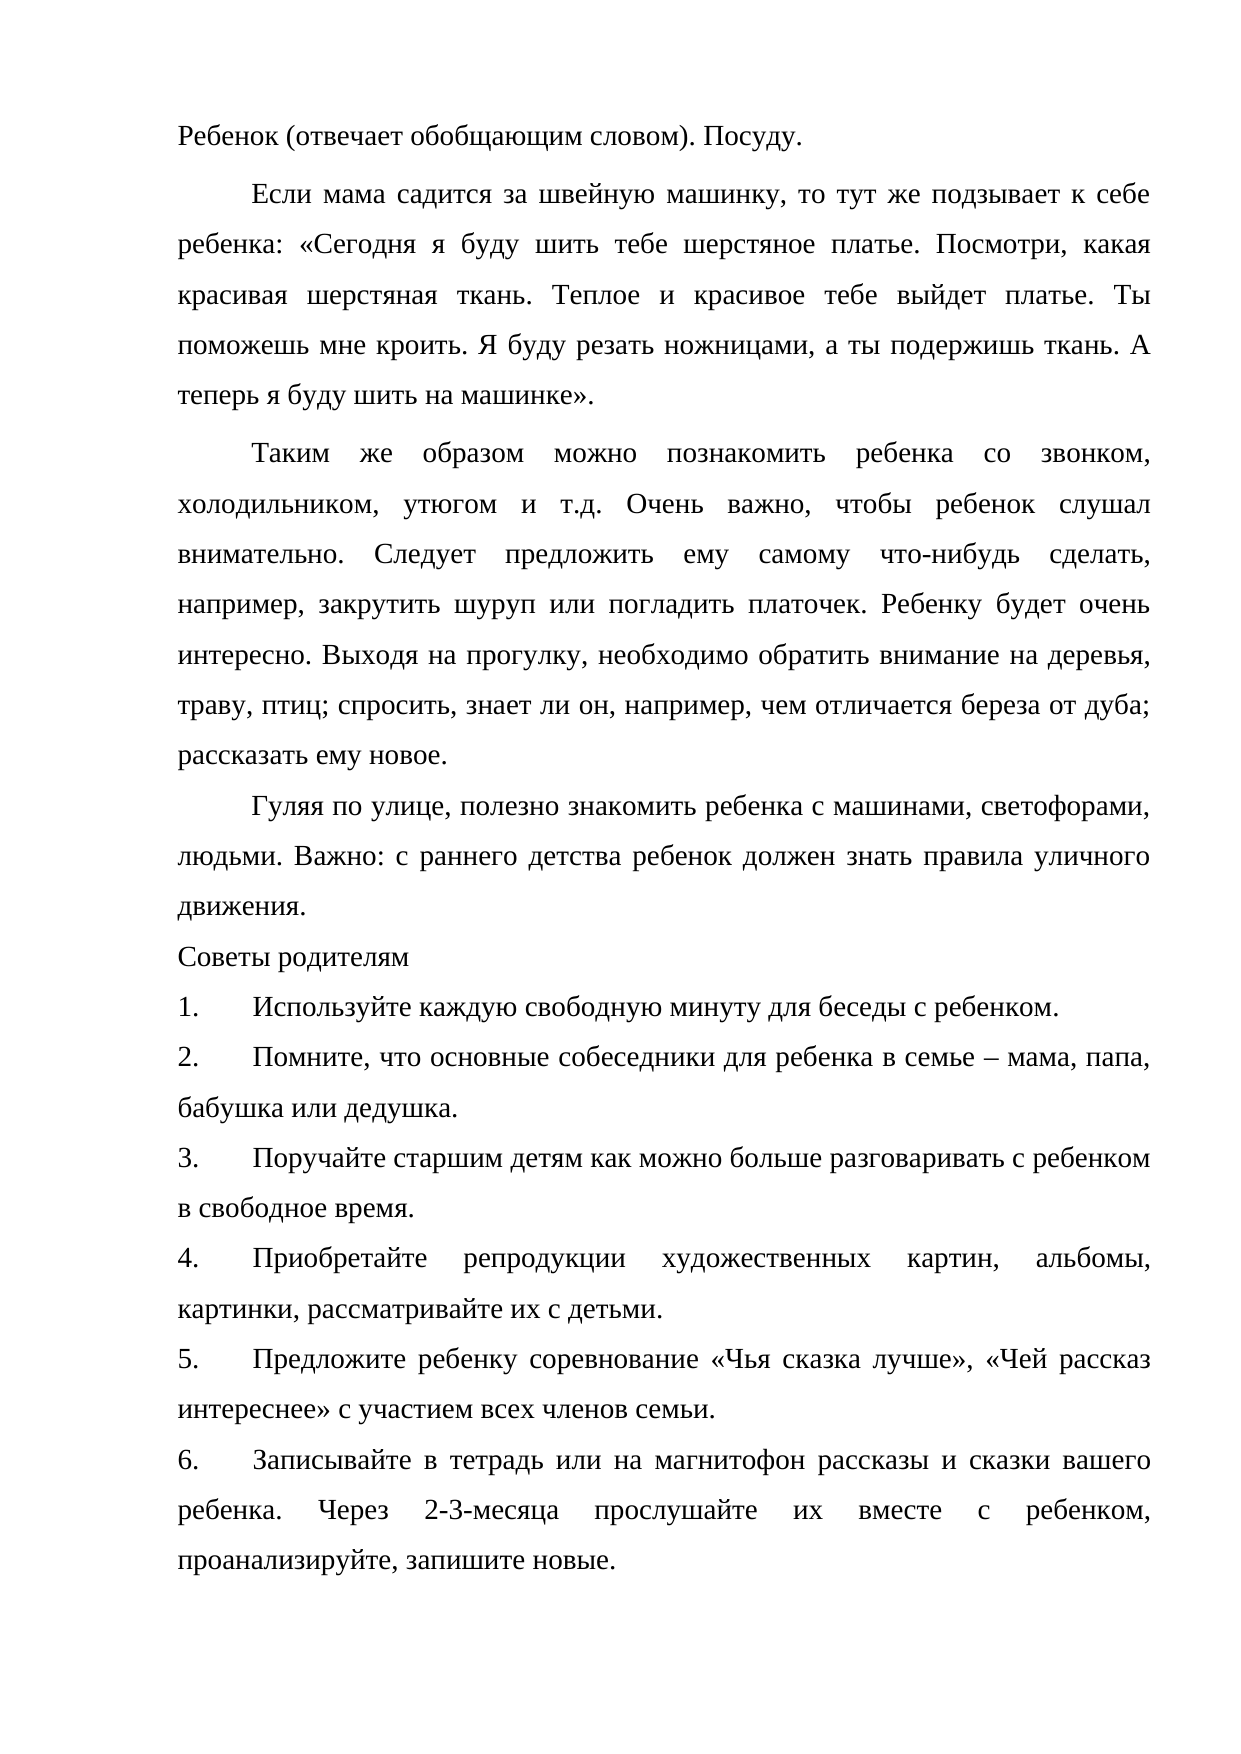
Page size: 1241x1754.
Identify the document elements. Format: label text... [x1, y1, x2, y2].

list Поручайте старшим детям как можно больше разговаривать с ребенком в свободное время. [177, 1140, 1152, 1224]
text Таким же образом можно познакомить ребенка со звонком, холодильником, утюгом и т.д. Очень важно, чтобы ребенок слушал внимательно. Следует предложить ему самому что-нибудь сделать, например, закрутить шуруп или погладить платочек. Ребенку будет очень интересно. Выходя на прогулку, необходимо обратить внимание на деревья, траву, птиц; спросить, знает ли он, например, чем отличается береза от дуба; рассказать ему новое. [177, 436, 1152, 771]
text Ребенок (отвечает обобщающим словом). Посуду. [177, 118, 1152, 152]
list Предложите ребенку соревнование «Чья сказка лучше», «Чей рассказ интереснее» с участием всех членов семьи. [177, 1341, 1152, 1425]
text Советы родителям [177, 939, 1152, 972]
text Если мама садится за швейную машинку, то тут же подзывает к себе ребенка: «Сегодня я буду шить тебе шерстяное платье. Посмотри, какая красивая шерстяная ткань. Теплое и красивое тебе выйдет платье. Ты поможешь мне кроить. Я буду резать ножницами, а ты подержишь ткань. А теперь я буду шить на машинке». [177, 176, 1152, 411]
list Используйте каждую свободную минуту для беседы с ребенком. [177, 989, 1152, 1023]
list Записывайте в тетрадь или на магнитофон рассказы и сказки вашего ребенка. Через 2-3-месяца прослушайте их вместе с ребенком, проанализируйте, запишите новые. [177, 1442, 1152, 1576]
text Гуляя по улице, полезно знакомить ребенка с машинами, светофорами, людьми. Важно: с раннего детства ребенок должен знать правила уличного движения. [177, 788, 1152, 922]
list Приобретайте репродукции художественных картин, альбомы, картинки, рассматривайте их с детьми. [177, 1241, 1152, 1324]
list Помните, что основные собеседники для ребенка в семье – мама, папа, бабушка или дедушка. [177, 1039, 1152, 1123]
